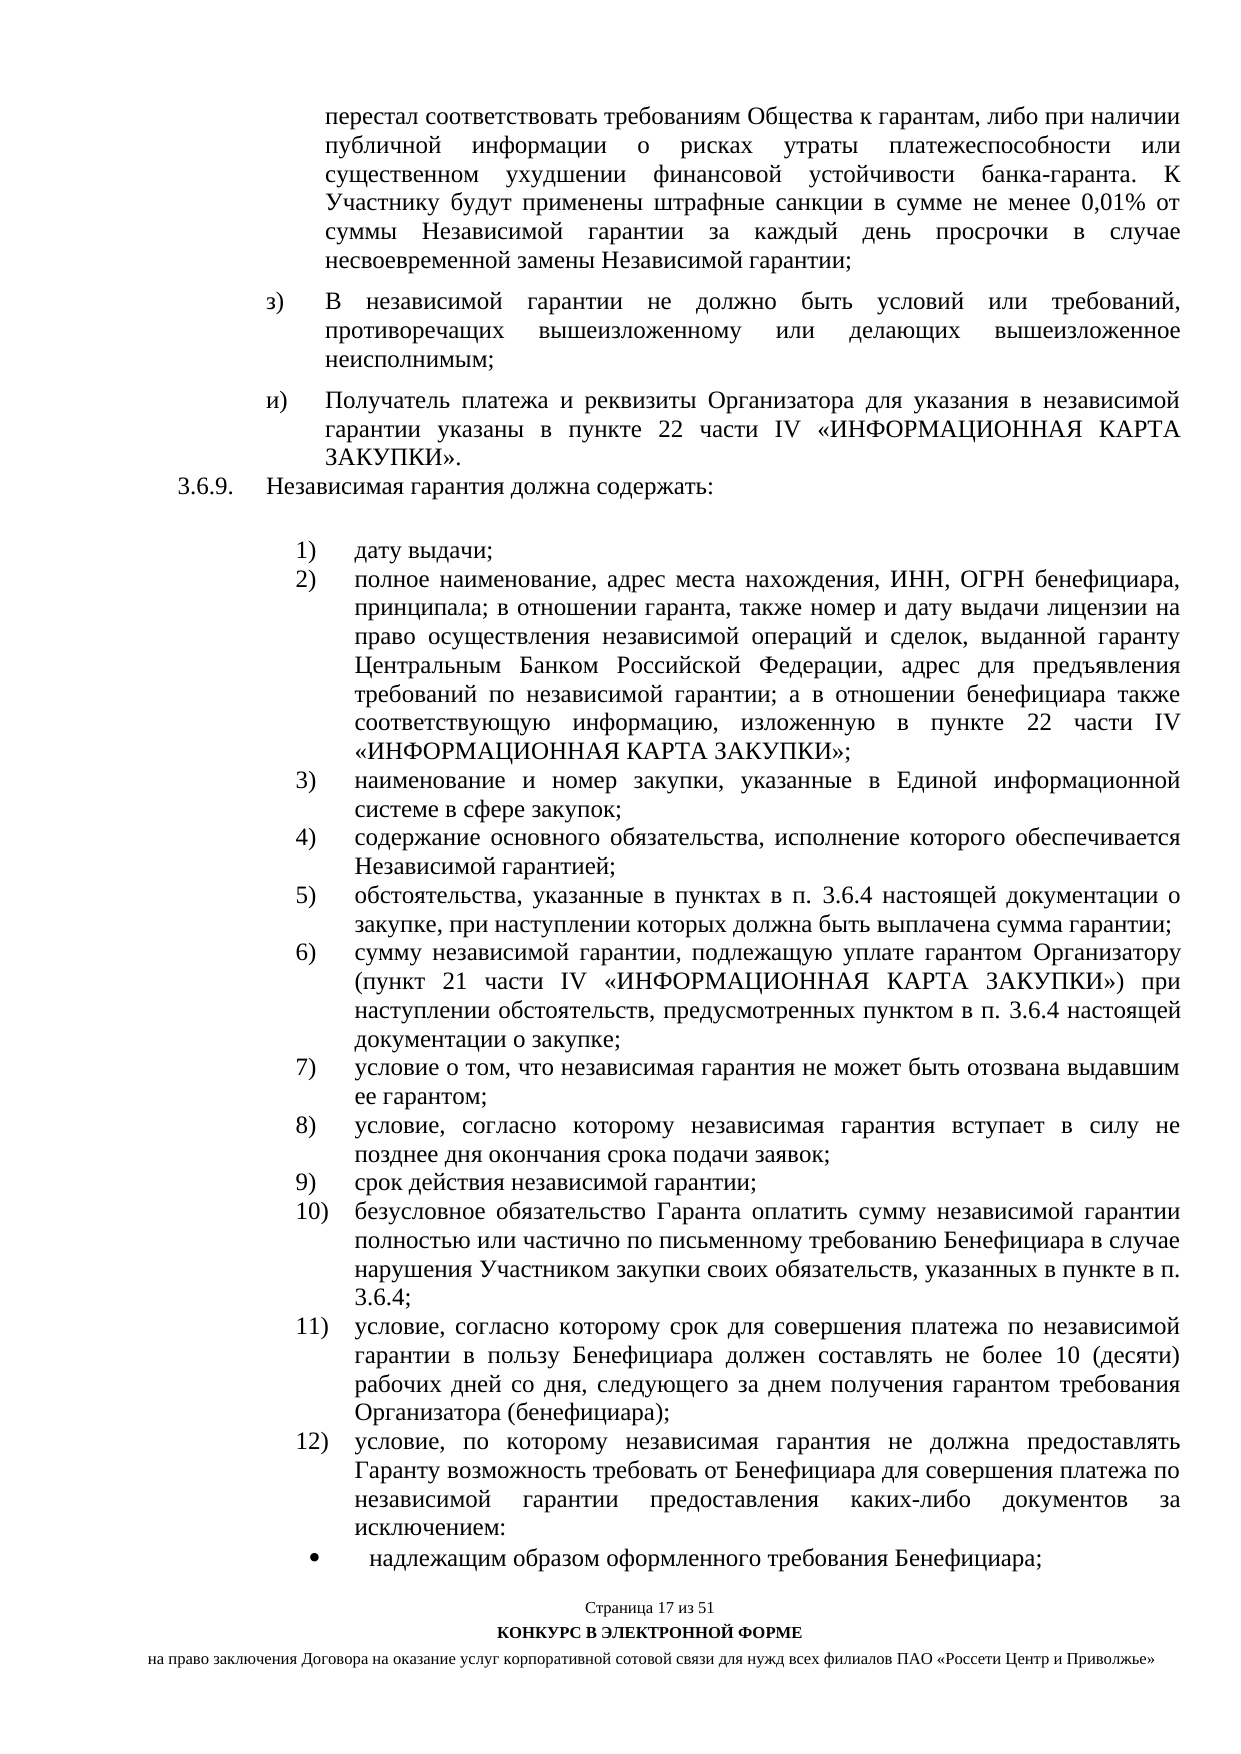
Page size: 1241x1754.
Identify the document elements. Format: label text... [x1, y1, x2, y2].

list В независимой гарантии не должно быть условий или требований, противоречащих вышеизложенному или делающих вышеизложенное неисполнимым; [266, 286, 1181, 372]
list безусловное обязательство Гаранта оплатить сумму независимой гарантии полностью или частично по письменному требованию Бенефициара в случае нарушения Участником закупки своих обязательств, указанных в пункте в п. 3.6.4; [295, 1196, 1181, 1311]
list обстоятельства, указанные в пунктах в п. 3.6.4 настоящей документации о закупке, при наступлении которых должна быть выплачена сумма гарантии; [295, 880, 1181, 937]
list Получатель платежа и реквизиты Организатора для указания в независимой гарантии указаны в пункте 22 части IV «ИНФОРМАЦИОННАЯ КАРТА ЗАКУПКИ». [266, 385, 1181, 471]
list надлежащим образом оформленного требования Бенефициара; [310, 1543, 1181, 1572]
list дату выдачи; [295, 535, 1181, 564]
list условие о том, что независимая гарантия не может быть отозвана выдавшим ее гарантом; [295, 1052, 1181, 1110]
list условие, согласно которому срок для совершения платежа по независимой гарантии в пользу Бенефициара должен составлять не более 10 (десяти) рабочих дней со дня, следующего за днем получения гарантом требования Организатора (бенефициара); [295, 1311, 1181, 1426]
list условие, согласно которому независимая гарантия вступает в силу не позднее дня окончания срока подачи заявок; [295, 1110, 1181, 1167]
list наименование и номер закупки, указанные в Единой информационной системе в сфере закупок; [295, 765, 1181, 822]
list условие, по которому независимая гарантия не должна предоставлять Гаранту возможность требовать от Бенефициара для совершения платежа по независимой гарантии предоставления каких-либо документов за исключением: [295, 1426, 1181, 1541]
list срок действия независимой гарантии; [295, 1167, 1181, 1196]
list сумму независимой гарантии, подлежащую уплате гарантом Организатору (пункт 21 части IV «ИНФОРМАЦИОННАЯ КАРТА ЗАКУПКИ») при наступлении обстоятельств, предусмотренных пунктом в п. 3.6.4 настоящей документации о закупке; [295, 937, 1181, 1052]
list полное наименование, адрес места нахождения, ИНН, ОГРН бенефициара, принципала; в отношении гаранта, также номер и дату выдачи лицензии на право осуществления независимой операций и сделок, выданной гаранту Центральным Банком Российской Федерации, адрес для предъявления требований по независимой гарантии; а в отношении бенефициара также соответствующую информацию, изложенную в пункте 22 части IV «ИНФОРМАЦИОННАЯ КАРТА ЗАКУПКИ»; [295, 564, 1181, 765]
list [266, 101, 1181, 274]
list содержание основного обязательства, исполнение которого обеспечивается Независимой гарантией; [295, 822, 1181, 880]
subtitle Независимая гарантия должна содержать: [118, 471, 1181, 500]
